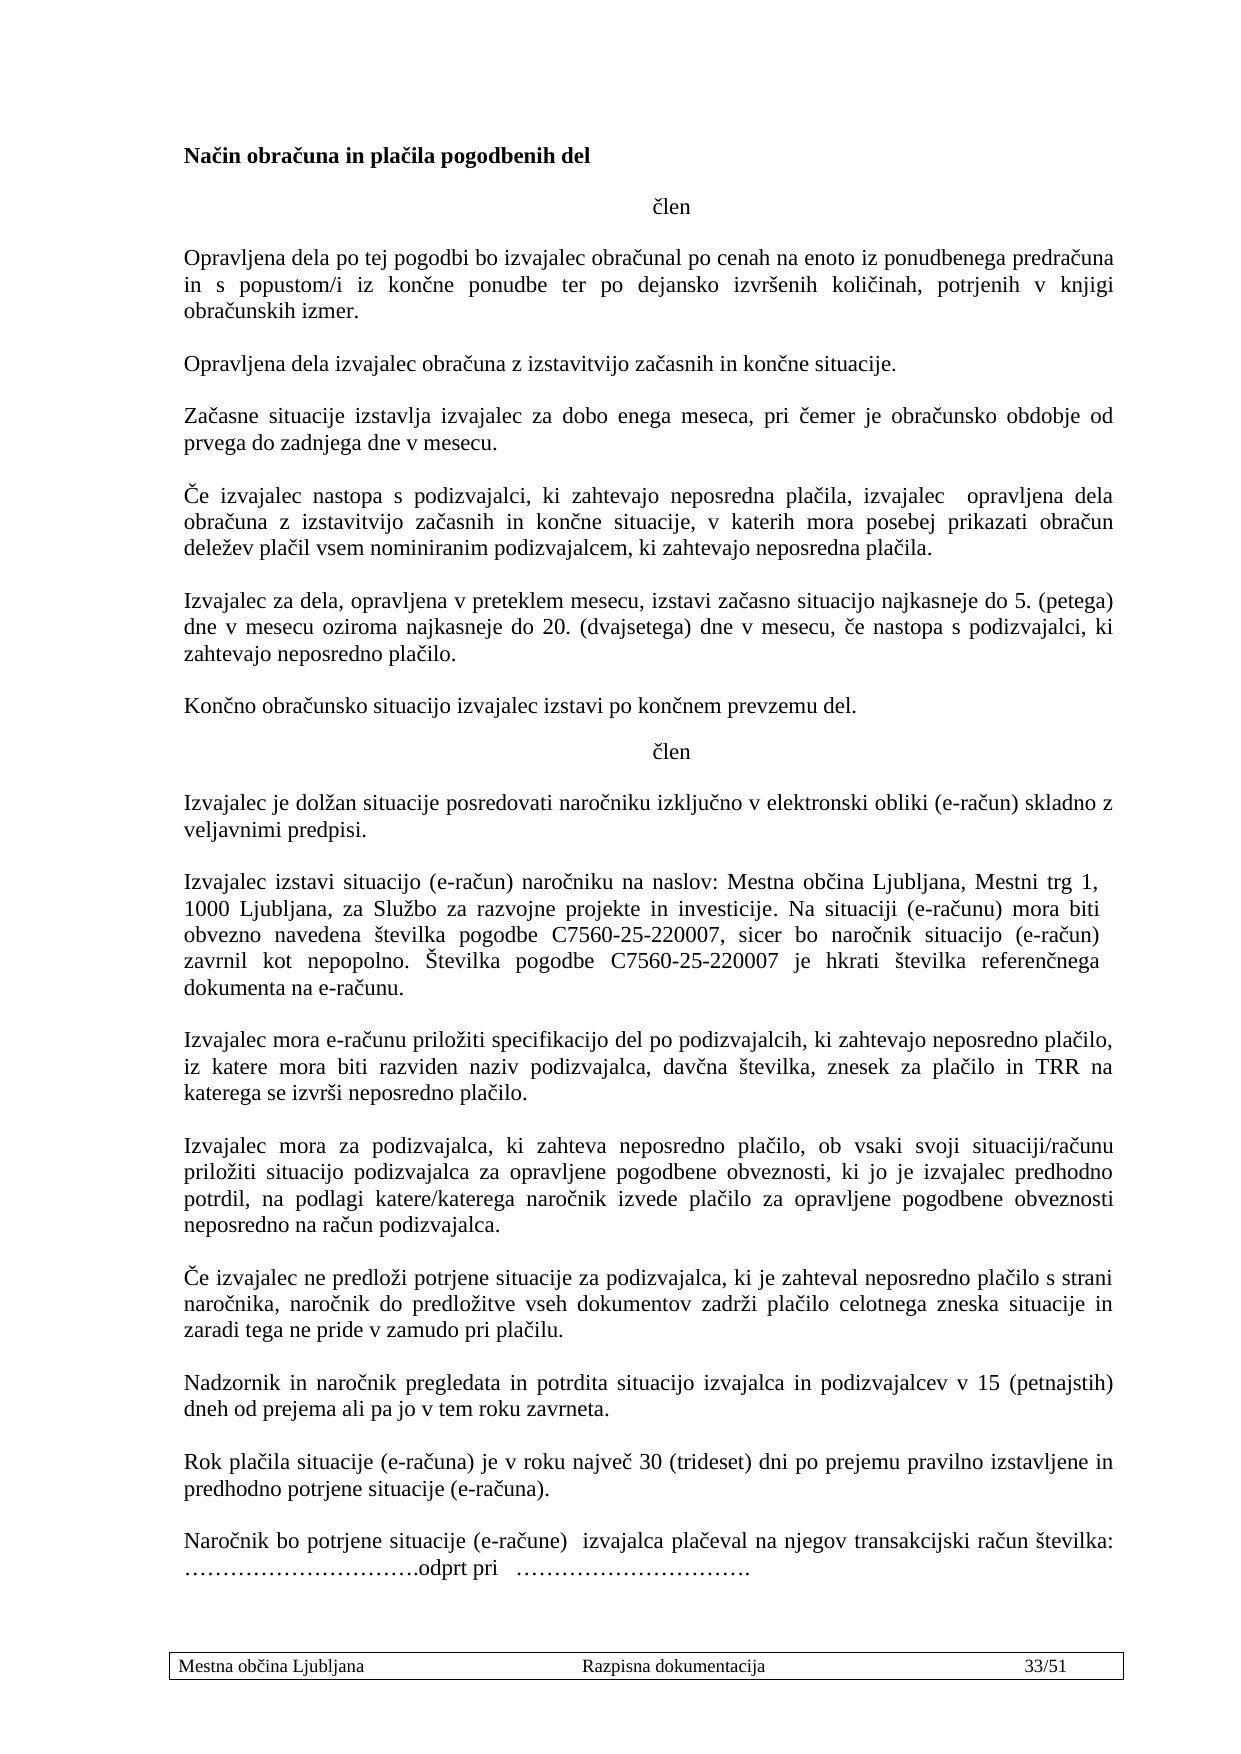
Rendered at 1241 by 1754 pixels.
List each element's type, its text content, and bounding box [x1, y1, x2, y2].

text Če izvajalec ne predloži potrjene situacije za podizvajalca, ki je zahteval neposredno plačilo s strani naročnika, naročnik do predložitve vseh dokumentov zadrži plačilo celotnega zneska situacije in zaradi tega ne pride v zamudo pri plačilu. [184, 1264, 1115, 1343]
text Izvajalec mora za podizvajalca, ki zahteva neposredno plačilo, ob vsaki svoji situaciji/računu priložiti situacijo podizvajalca za opravljene pogodbene obveznosti, ki jo je izvajalec predhodno potrdil, na podlagi katere/katerega naročnik izvede plačilo za opravljene pogodbene obveznosti neposredno na račun podizvajalca. [184, 1132, 1115, 1237]
list Rok plačila situacije (e-računa) je v roku največ 30 (trideset) dni po prejemu pravilno izstavljene in predhodno potrjene situacije (e-računa). [184, 1448, 1115, 1501]
text Začasne situacije izstavlja izvajalec za dobo enega meseca, pri čemer je obračunsko obdobje od prvega do zadnjega dne v mesecu. [184, 403, 1115, 455]
text člen [228, 193, 1115, 219]
text Način obračuna in plačila pogodbenih del [184, 142, 1115, 168]
text Končno obračunsko situacijo izvajalec izstavi po končnem prevzemu del. [184, 692, 1115, 719]
text Opravljena dela izvajalec obračuna z izstavitvijo začasnih in končne situacije. [184, 350, 1115, 376]
text člen [228, 738, 1115, 764]
text Naročnik bo potrjene situacije (e-račune) izvajalca plačeval na njegov transakcijski račun številka: ………………………….odprt pri …………………………. [184, 1527, 1115, 1580]
text Izvajalec mora e-računu priložiti specifikacijo del po podizvajalcih, ki zahtevajo neposredno plačilo, iz katere mora biti razviden naziv podizvajalca, davčna številka, znesek za plačilo in TRR na katerega se izvrši neposredno plačilo. [184, 1027, 1115, 1106]
list Nadzornik in naročnik pregledata in potrdita situacijo izvajalca in podizvajalcev v 15 (petnajstih) dneh od prejema ali pa jo v tem roku zavrneta. [184, 1369, 1115, 1422]
text Izvajalec je dolžan situacije posredovati naročniku izključno v elektronski obliki (e-račun) skladno z veljavnimi predpisi. [184, 789, 1115, 842]
text Opravljena dela po tej pogodbi bo izvajalec obračunal po cenah na enoto iz ponudbenega predračuna in s popustom/i iz končne ponudbe ter po dejansko izvršenih količinah, potrjenih v knjigi obračunskih izmer. [184, 244, 1115, 323]
text Če izvajalec nastopa s podizvajalci, ki zahtevajo neposredna plačila, izvajalec opravljena dela obračuna z izstavitvijo začasnih in končne situacije, v katerih mora posebej prikazati obračun deležev plačil vsem nominiranim podizvajalcem, ki zahtevajo neposredna plačila. [184, 482, 1115, 561]
text Izvajalec izstavi situacijo (e-račun) naročniku na naslov: Mestna občina Ljubljana, Mestni trg 1, 1000 Ljubljana, za Službo za razvojne projekte in investicije. Na situaciji (e-računu) mora biti obvezno navedena številka pogodbe C7560-25-220007, sicer bo naročnik situacijo (e-račun) zavrnil kot nepopolno. Številka pogodbe C7560-25-220007 je hkrati številka referenčnega dokumenta na e-računu. [184, 868, 1100, 1000]
text Izvajalec za dela, opravljena v preteklem mesecu, izstavi začasno situacijo najkasneje do 5. (petega) dne v mesecu oziroma najkasneje do 20. (dvajsetega) dne v mesecu, če nastopa s podizvajalci, ki zahtevajo neposredno plačilo. [184, 587, 1115, 666]
